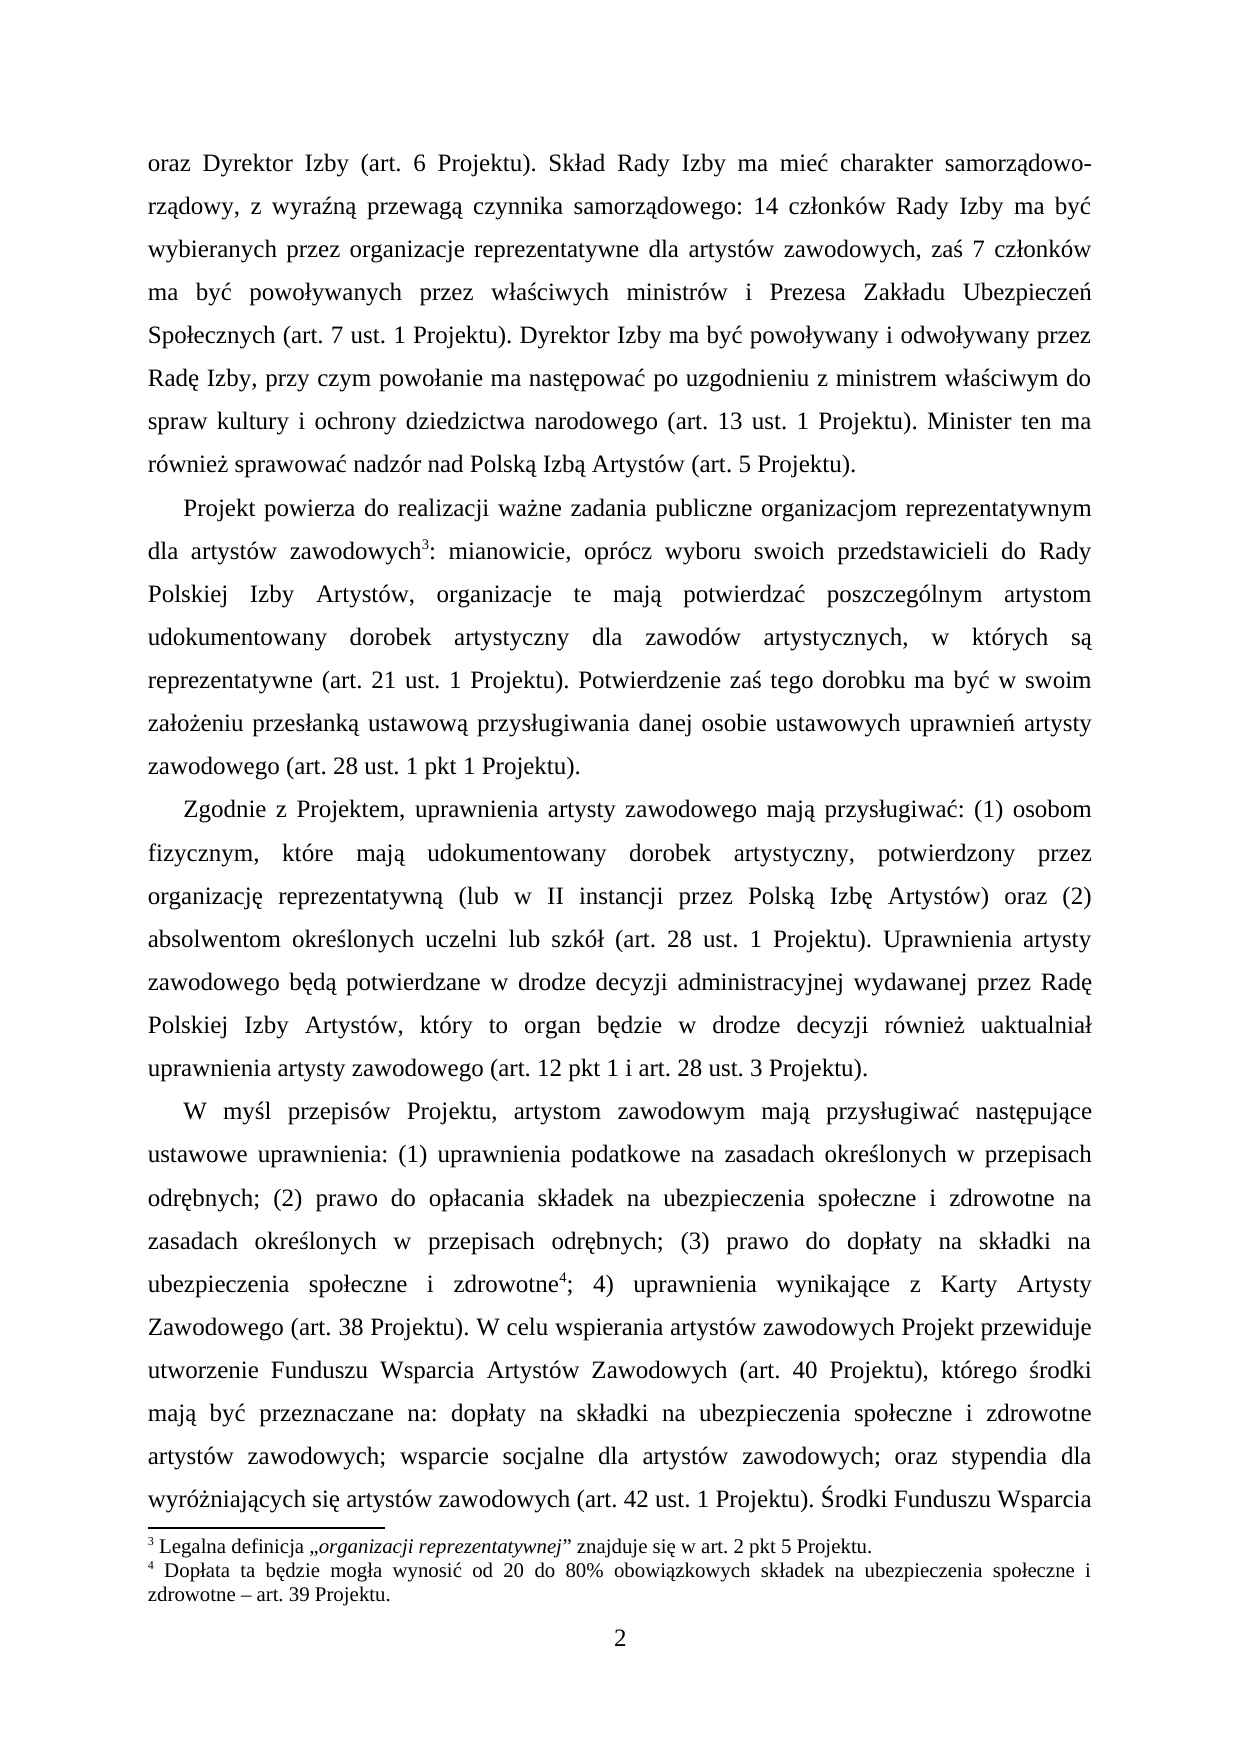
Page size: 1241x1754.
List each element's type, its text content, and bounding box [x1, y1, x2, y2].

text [148, 148, 1093, 478]
text Zgodnie z Projektem, uprawnienia artysty zawodowego mają przysługiwać: (1) osobom fizycznym, które mają udokumentowany dorobek artystyczny, potwierdzony przez organizację reprezentatywną (lub w II instancji przez Polską Izbę Artystów) oraz (2) absolwentom określonych uczelni lub szkół (art. 28 ust. 1 Projektu). Uprawnienia artysty zawodowego będą potwierdzane w drodze decyzji administracyjnej wydawanej przez Radę Polskiej Izby Artystów, który to organ będzie w drodze decyzji również uaktualniał uprawnienia artysty zawodowego (art. 12 pkt 1 i art. 28 ust. 3 Projektu). [148, 794, 1093, 1082]
text Projekt powierza do realizacji ważne zadania publiczne organizacjom reprezentatywnym dla artystów zawodowych: mianowicie, oprócz wyboru swoich przedstawicieli do Rady Polskiej Izby Artystów, organizacje te mają potwierdzać poszczególnym artystom udokumentowany dorobek artystyczny dla zawodów artystycznych, w których są reprezentatywne (art. 21 ust. 1 Projektu). Potwierdzenie zaś tego dorobku ma być w swoim założeniu przesłanką ustawową przysługiwania danej osobie ustawowych uprawnień artysty zawodowego (art. 28 ust. 1 pkt 1 Projektu). [148, 493, 1093, 780]
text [148, 1096, 1093, 1513]
